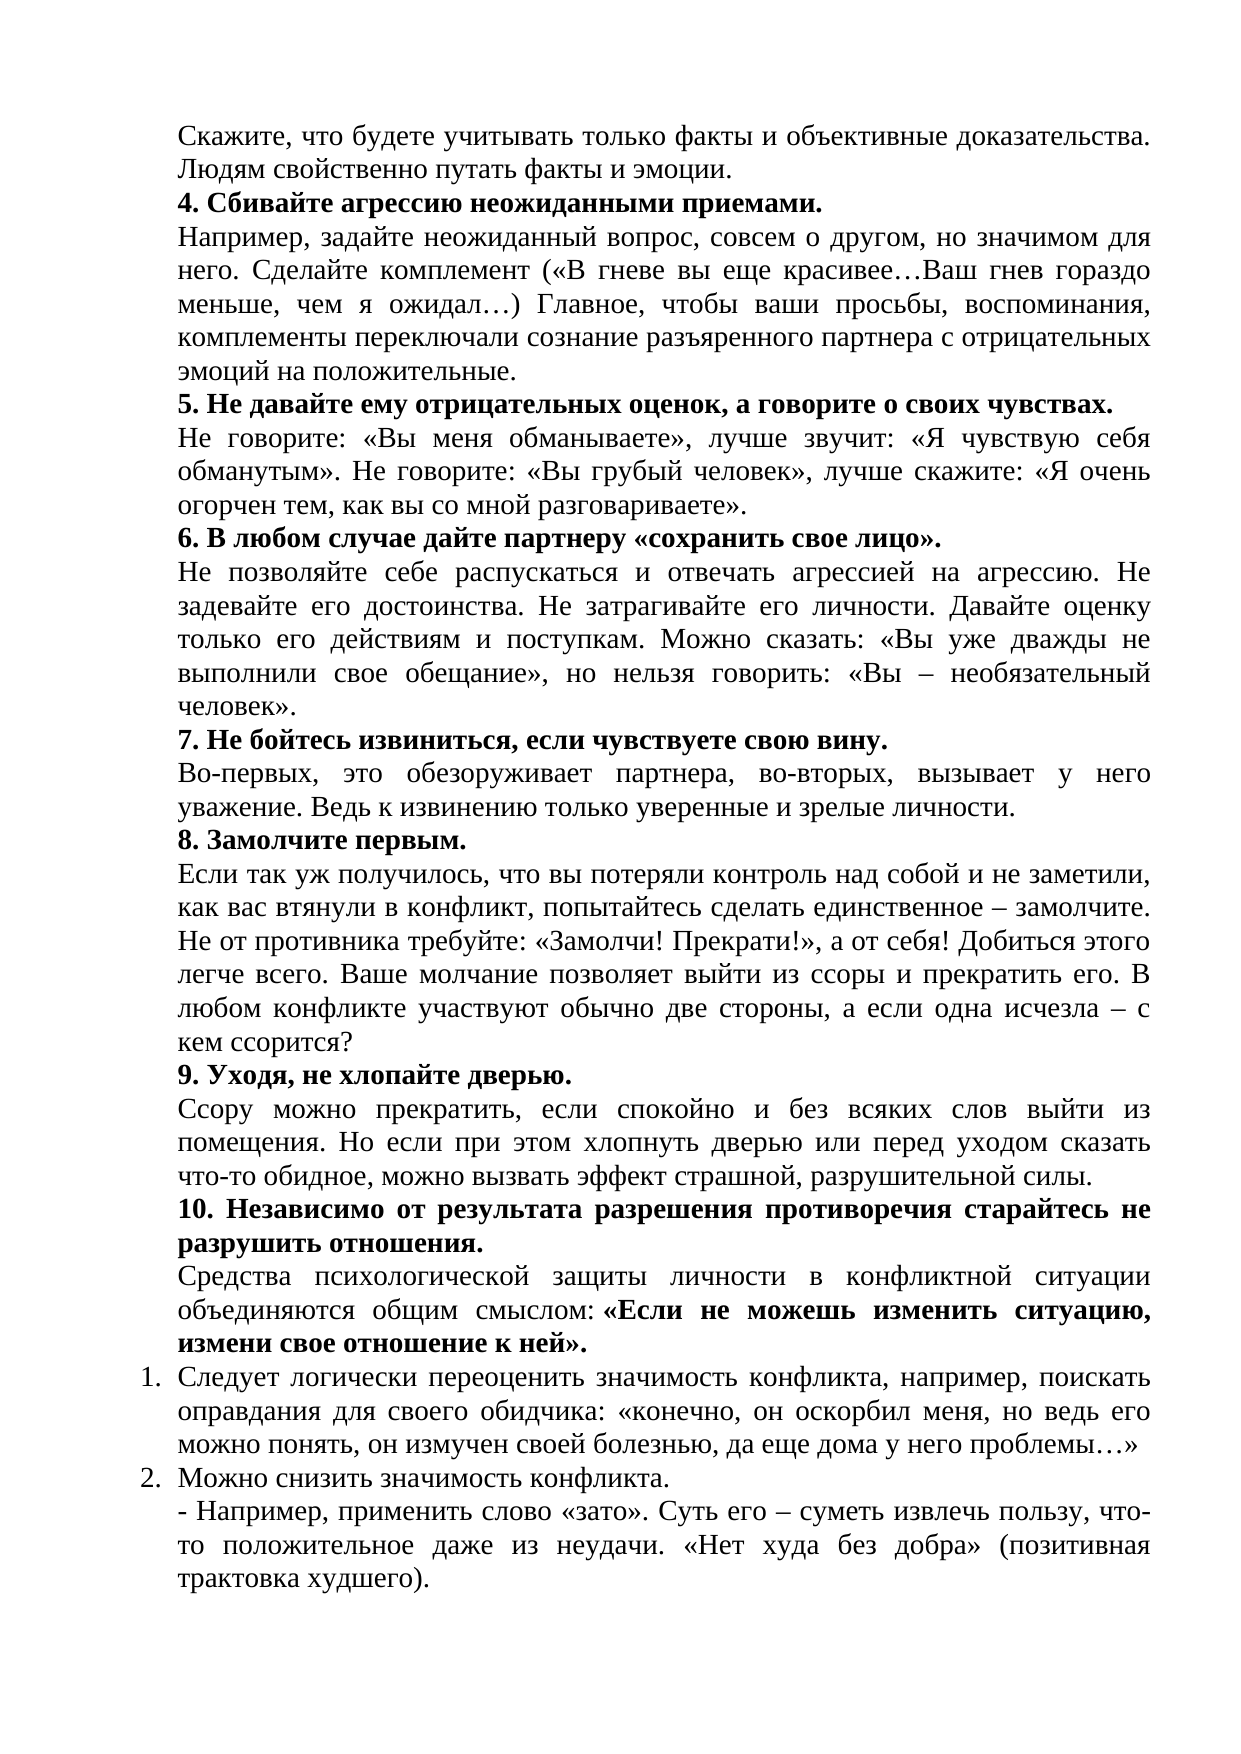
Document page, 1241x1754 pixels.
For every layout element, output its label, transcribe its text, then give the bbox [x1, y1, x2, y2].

list Следует логически переоценить значимость конфликта, например, поискать оправдания для своего обидчика: «конечно, он оскорбил меня, но ведь его можно понять, он измучен своей болезнью, да еще дома у него проблемы…» [140, 1359, 1152, 1460]
text - Например, применить слово «зато». Суть его – суметь извлечь пользу, что-то положительное даже из неудачи. «Нет худа без добра» (позитивная трактовка худшего). [177, 1493, 1152, 1594]
text 9. Уходя, не хлопайте дверью. [177, 1057, 1152, 1091]
text Средства психологической защиты личности в конфликтной ситуации объединяются общим смыслом: «Если не можешь изменить ситуацию, измени свое отношение к ней». [177, 1258, 1152, 1359]
text Не говорите: «Вы меня обманываете», лучше звучит: «Я чувствую себя обманутым». Не говорите: «Вы грубый человек», лучше скажите: «Я очень огорчен тем, как вы со мной разговариваете». [177, 420, 1152, 521]
text 6. В любом случае дайте партнеру «сохранить свое лицо». [177, 521, 1152, 554]
text 4. Сбивайте агрессию неожиданными приемами. [177, 185, 1152, 219]
text Скажите, что будете учитывать только факты и объективные доказательства. Людям свойственно путать факты и эмоции. [177, 118, 1152, 185]
text 7. Не бойтесь извиниться, если чувствуете свою вину. [177, 722, 1152, 755]
text Ссору можно прекратить, если спокойно и без всяких слов выйти из помещения. Но если при этом хлопнуть дверью или перед уходом сказать что-то обидное, можно вызвать эффект страшной, разрушительной силы. [177, 1091, 1152, 1191]
text 8. Замолчите первым. [177, 822, 1152, 856]
text Например, задайте неожиданный вопрос, совсем о другом, но значимом для него. Сделайте комплемент («В гневе вы еще красивее…Ваш гнев гораздо меньше, чем я ожидал…) Главное, чтобы ваши просьбы, воспоминания, комплементы переключали сознание разъяренного партнера с отрицательных эмоций на положительные. [177, 219, 1152, 386]
text Не позволяйте себе распускаться и отвечать агрессией на агрессию. Не задевайте его достоинства. Не затрагивайте его личности. Давайте оценку только его действиям и поступкам. Можно сказать: «Вы уже дважды не выполнили свое обещание», но нельзя говорить: «Вы – необязательный человек». [177, 554, 1152, 722]
text Если так уж получилось, что вы потеряли контроль над собой и не заметили, как вас втянули в конфликт, попытайтесь сделать единственное – замолчите. Не от противника требуйте: «Замолчи! Прекрати!», а от себя! Добиться этого легче всего. Ваше молчание позволяет выйти из ссоры и прекратить его. В любом конфликте участвуют обычно две стороны, а если одна исчезла – с кем ссорится? [177, 856, 1152, 1057]
text 5. Не давайте ему отрицательных оценок, а говорите о своих чувствах. [177, 386, 1152, 420]
text 10. Независимо от результата разрешения противоречия старайтесь не разрушить отношения. [177, 1191, 1152, 1258]
list Можно снизить значимость конфликта. [140, 1460, 1152, 1493]
text Во-первых, это обезоруживает партнера, во-вторых, вызывает у него уважение. Ведь к извинению только уверенные и зрелые личности. [177, 755, 1152, 822]
